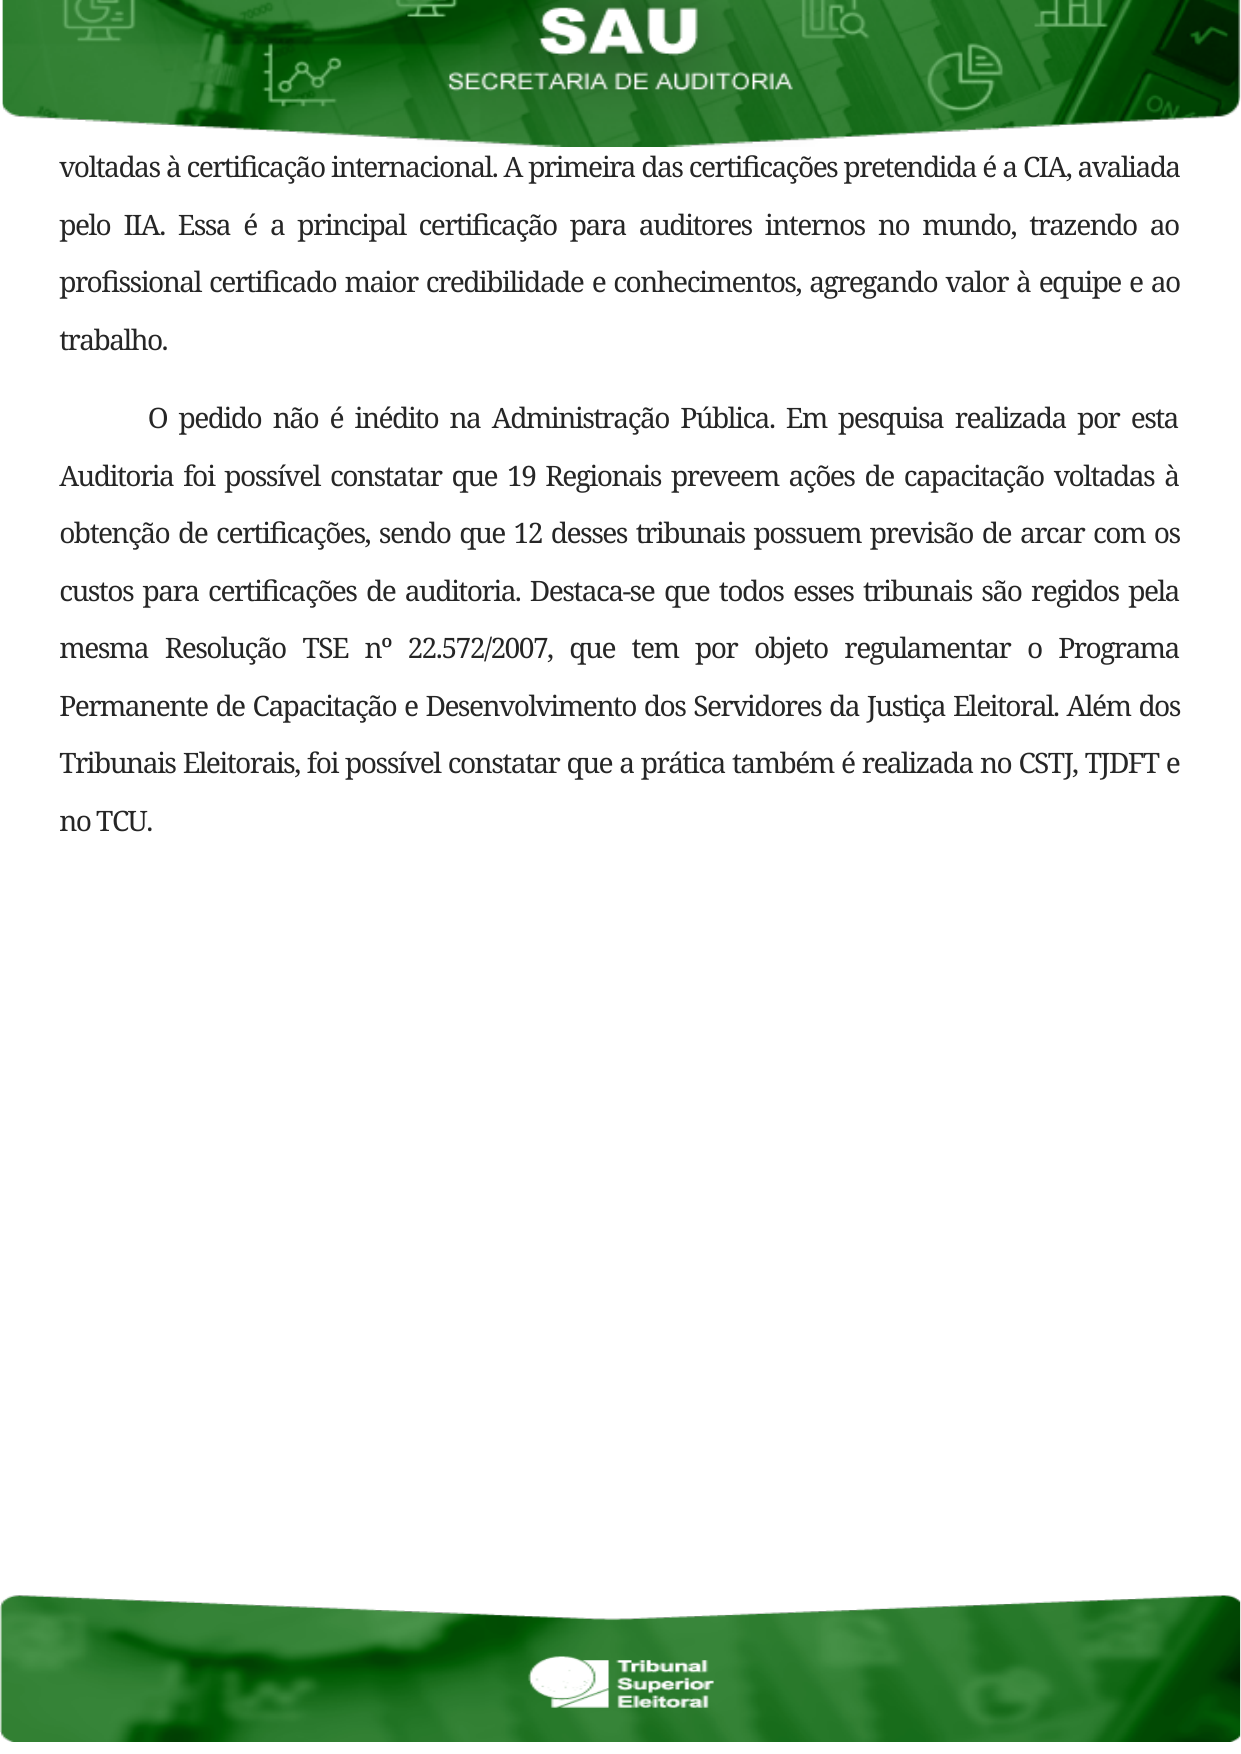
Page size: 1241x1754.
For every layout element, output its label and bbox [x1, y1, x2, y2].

picture [0, 1592, 1241, 1742]
picture [2, 0, 1241, 147]
